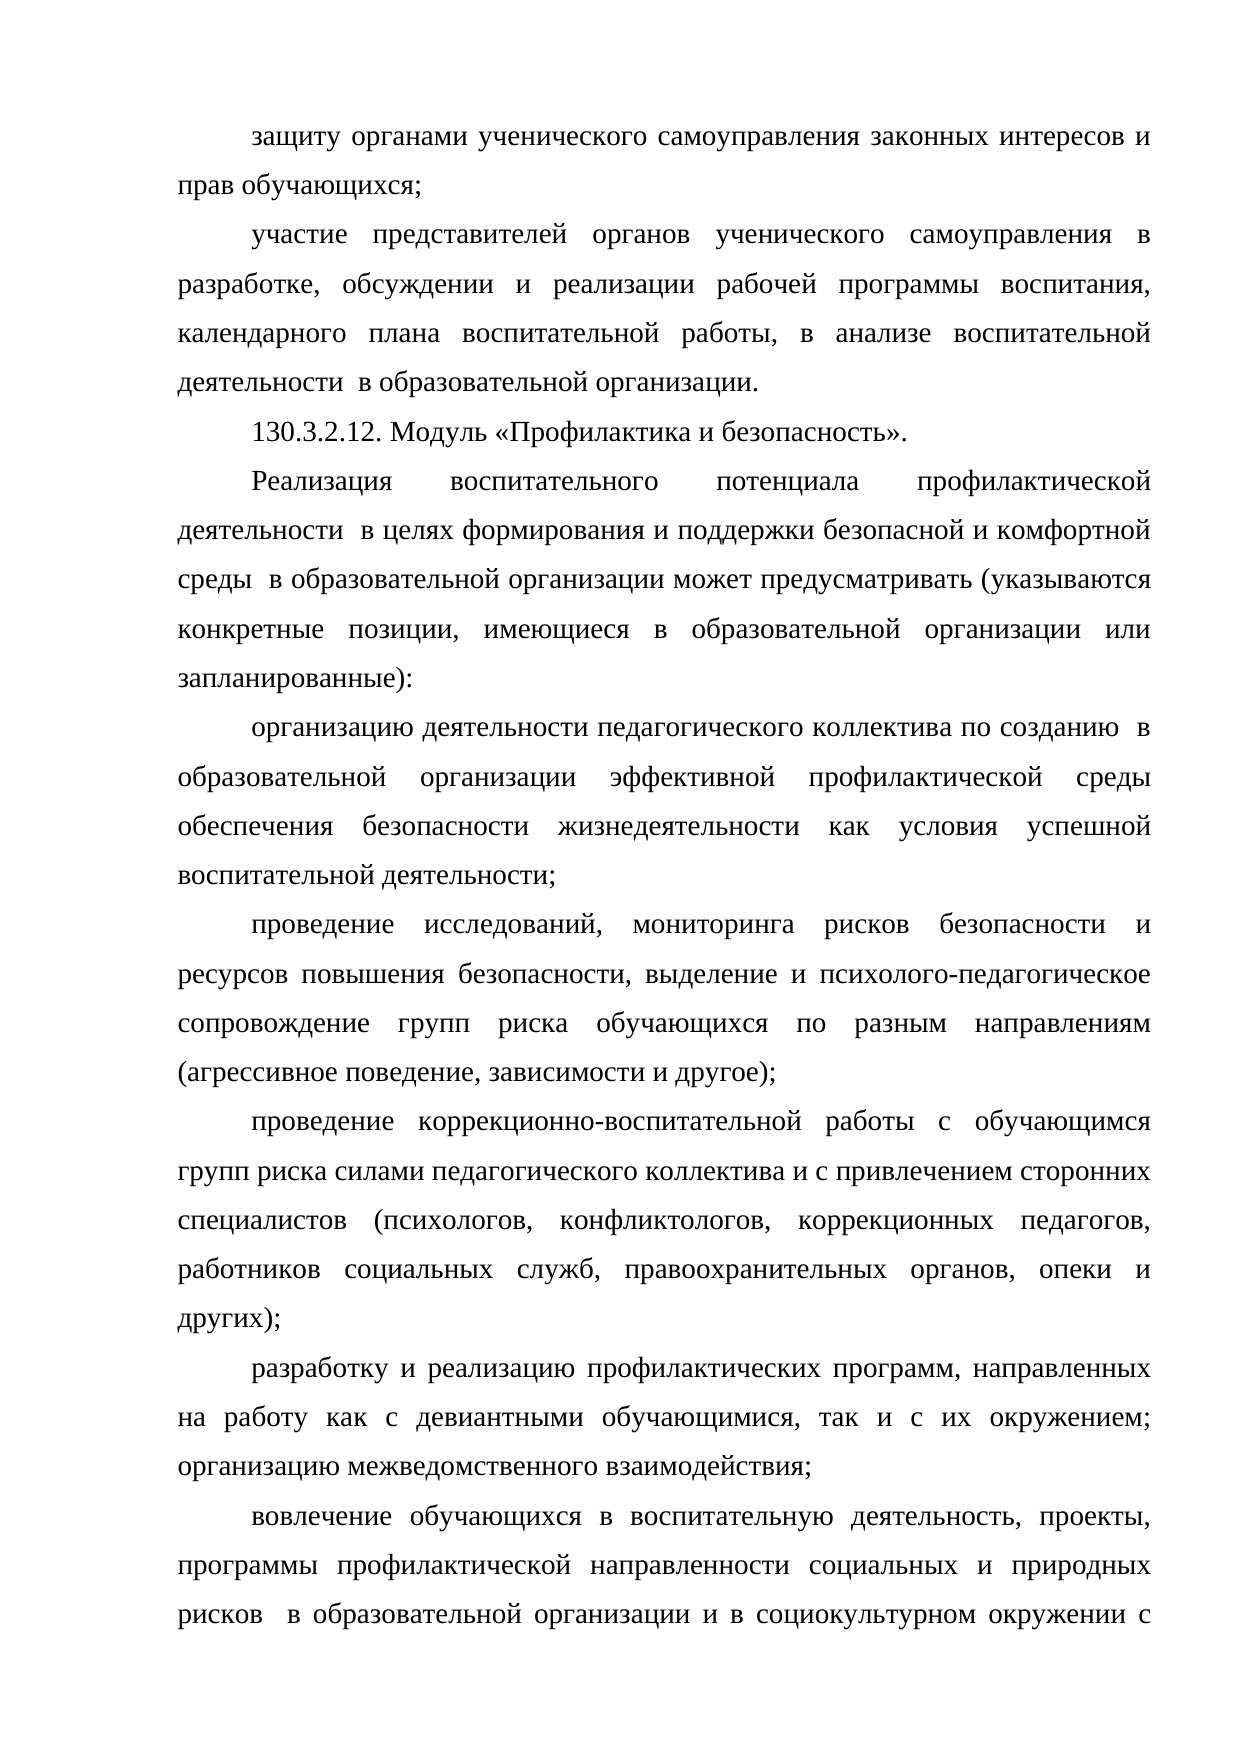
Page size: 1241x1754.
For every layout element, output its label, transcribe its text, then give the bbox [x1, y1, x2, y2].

text 130.3.2.12. Модуль «Профилактика и безопасность». [177, 414, 1152, 447]
text Реализация воспитательного потенциала профилактической деятельности в целях формирования и поддержки безопасной и комфортной среды в образовательной организации может предусматривать (указываются конкретные позиции, имеющиеся в образовательной организации или запланированные): [177, 463, 1152, 694]
text участие представителей органов ученического самоуправления в разработке, обсуждении и реализации рабочей программы воспитания, календарного плана воспитательной работы, в анализе воспитательной деятельности в образовательной организации. [177, 217, 1152, 398]
text проведение коррекционно-воспитательной работы с обучающимся групп риска силами педагогического коллектива и с привлечением сторонних специалистов (психологов, конфликтологов, коррекционных педагогов, работников социальных служб, правоохранительных органов, опеки и других); [177, 1103, 1152, 1334]
text разработку и реализацию профилактических программ, направленных на работу как с девиантными обучающимися, так и с их окружением; организацию межведомственного взаимодействия; [177, 1350, 1152, 1482]
text организацию деятельности педагогического коллектива по созданию в образовательной организации эффективной профилактической среды обеспечения безопасности жизнедеятельности как условия успешной воспитательной деятельности; [177, 709, 1152, 891]
text защиту органами ученического самоуправления законных интересов и прав обучающихся; [177, 118, 1152, 201]
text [177, 1498, 1152, 1630]
text проведение исследований, мониторинга рисков безопасности и ресурсов повышения безопасности, выделение и психолого-педагогическое сопровождение групп риска обучающихся по разным направлениям (агрессивное поведение, зависимости и другое); [177, 906, 1152, 1088]
